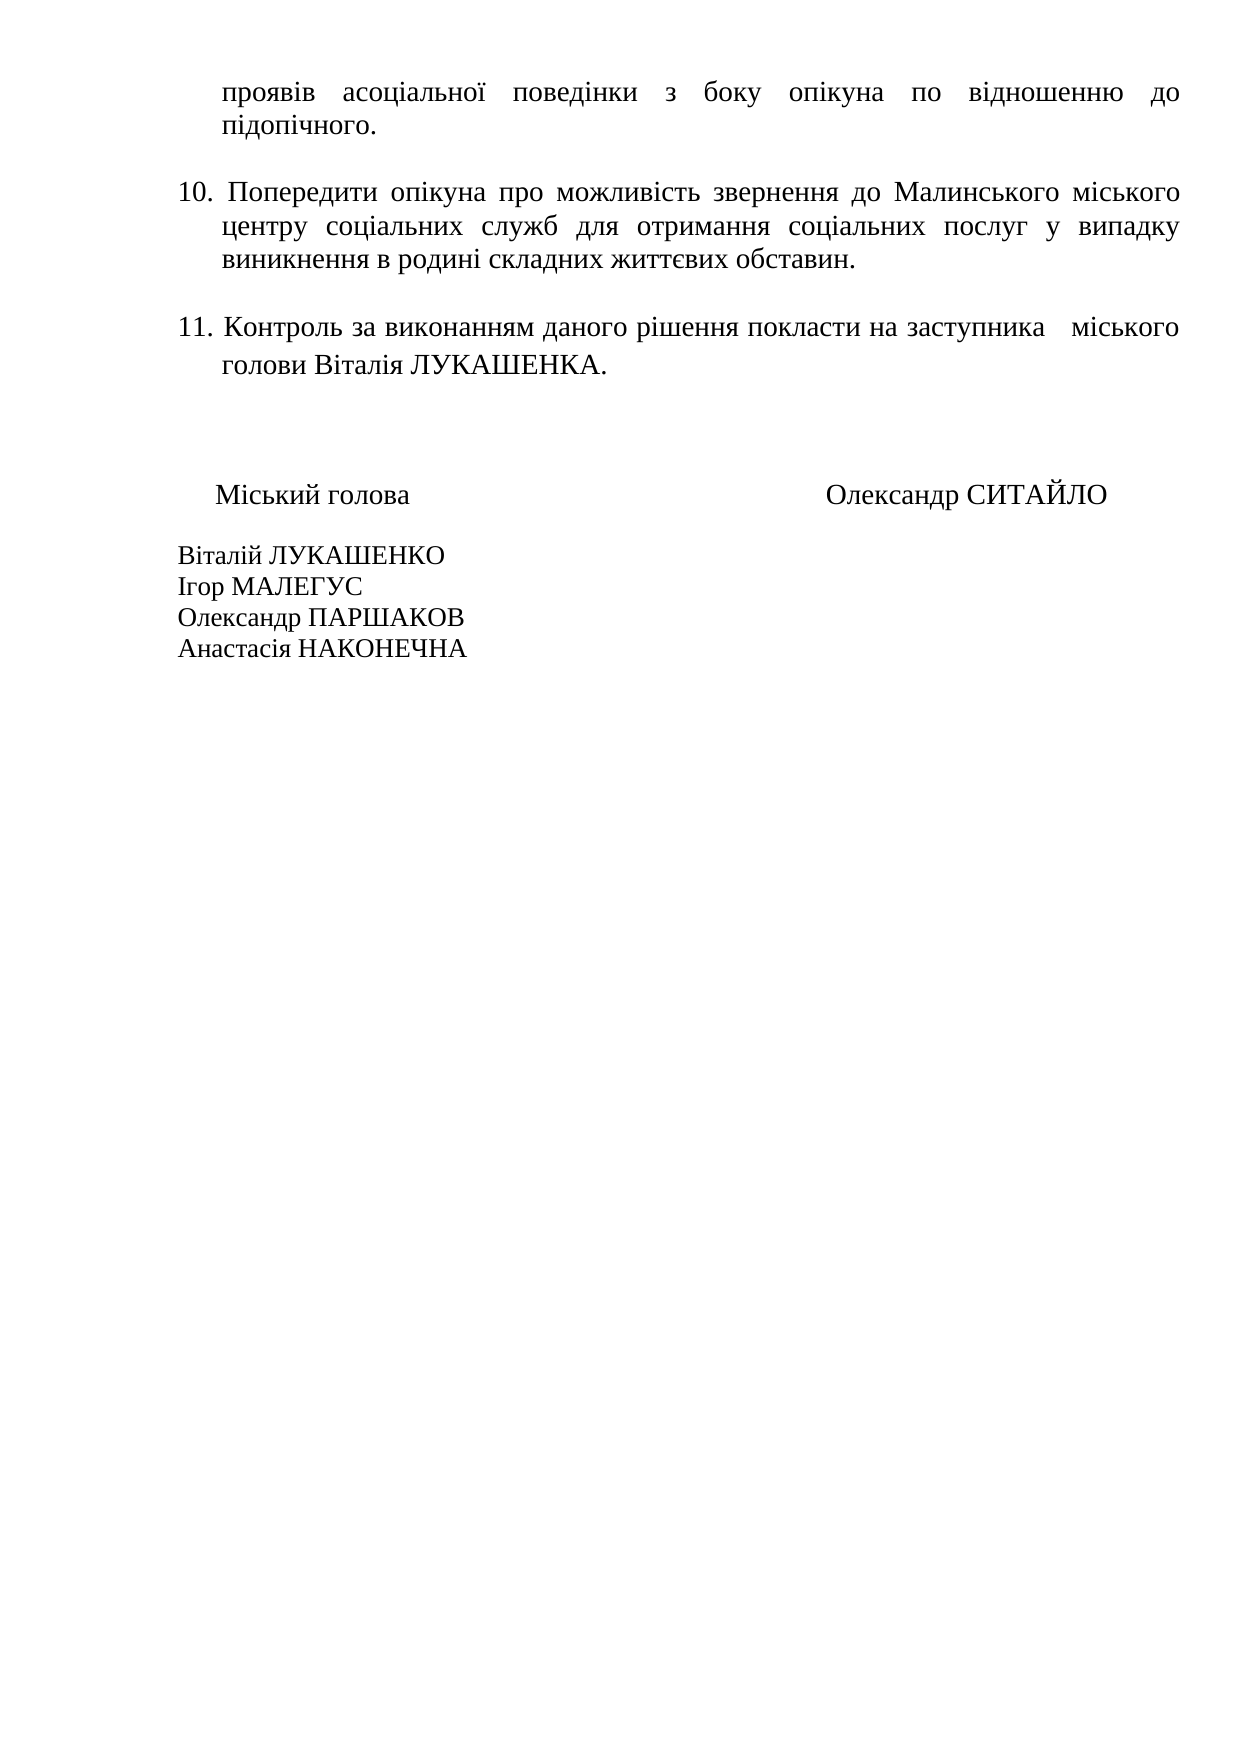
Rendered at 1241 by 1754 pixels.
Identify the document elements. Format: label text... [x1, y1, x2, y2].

text Віталій ЛУКАШЕНКО [177, 539, 1181, 570]
list Попередити опікуна про можливість звернення до Малинського міського центру соціальних служб для отримання соціальних послуг у випадку виникнення в родині складних життєвих обставин. [177, 174, 1181, 275]
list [177, 74, 1181, 141]
text Ігор МАЛЕГУС [177, 570, 1181, 601]
text Міський голова Олександр СИТАЙЛО [215, 477, 1181, 510]
list Контроль за виконанням даного рішення покласти на заступника міського голови Віталія ЛУКАШЕНКА. [177, 309, 1181, 381]
text Анастасія НАКОНЕЧНА [177, 632, 1181, 664]
text Олександр ПАРШАКОВ [177, 601, 1181, 632]
